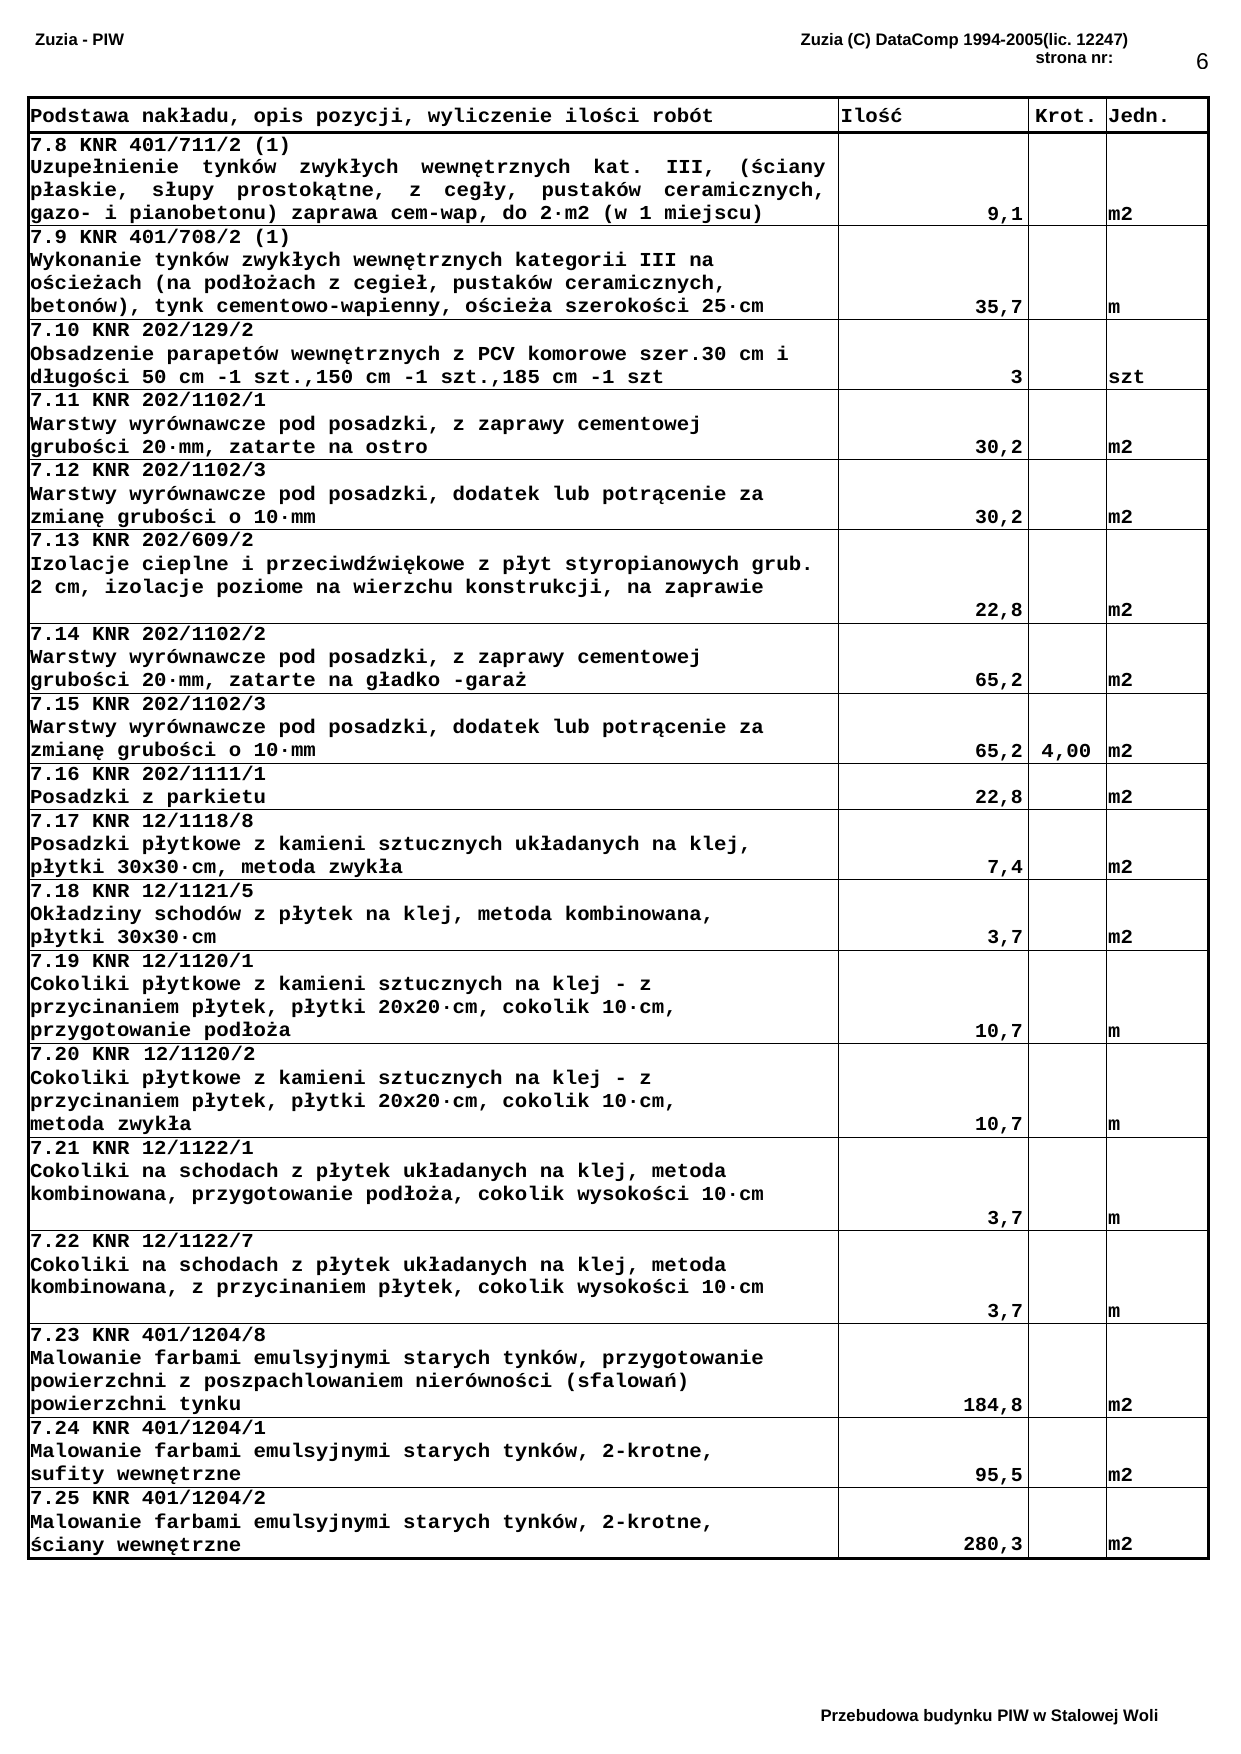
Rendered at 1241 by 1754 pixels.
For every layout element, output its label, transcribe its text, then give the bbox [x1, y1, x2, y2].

table_cell 184,8 [839, 1324, 1028, 1417]
table_cell 7.8 KNR 401/711/2 (1) Uzupełnienie tynków zwykłych wewnętrznych kat. III, (ściany płaskie, słupy prostokątne, z cegły, pustaków ceramicznych, gazo- i pianobetonu) zaprawa cem-wap, do 2·m2 (w 1 miejscu) [30, 134, 838, 225]
table_cell szt [1107, 320, 1207, 389]
table_cell 7.13 KNR 202/609/2 Izolacje cieplne i przeciwdźwiękowe z płyt styropianowych grub. 2 cm, izolacje poziome na wierzchu konstrukcji, na zaprawie [30, 530, 838, 623]
table_cell [1029, 624, 1106, 693]
table_cell 7.25 KNR 401/1204/2 Malowanie farbami emulsyjnymi starych tynków, 2-krotne, ściany wewnętrzne [30, 1488, 838, 1557]
table_cell m2 [1107, 810, 1207, 879]
table_header Ilość [839, 99, 1028, 131]
table_cell m2 [1107, 694, 1207, 763]
table_cell m2 [1107, 624, 1207, 693]
table_cell [1029, 1231, 1106, 1323]
table_cell 4,00 [1029, 694, 1106, 763]
table_cell 9,1 [839, 134, 1028, 225]
table_cell [1029, 810, 1106, 879]
table_cell 7.12 KNR 202/1102/3 Warstwy wyrównawcze pod posadzki, dodatek lub potrącenie za zmianę grubości o 10·mm [30, 460, 838, 529]
table_cell 10,7 [839, 1044, 1028, 1136]
table_cell m2 [1107, 390, 1207, 459]
table_cell 7.21 KNR 12/1122/1 Cokoliki na schodach z płytek układanych na klej, metoda kombinowana, przygotowanie podłoża, cokolik wysokości 10·cm [30, 1138, 838, 1230]
table_cell m2 [1107, 134, 1207, 225]
table_cell m [1107, 1138, 1207, 1230]
table_cell 7.18 KNR 12/1121/5 Okładziny schodów z płytek na klej, metoda kombinowana, płytki 30x30·cm [30, 880, 838, 949]
table_cell [1029, 764, 1106, 809]
table_cell 35,7 [839, 226, 1028, 319]
table_cell m2 [1107, 460, 1207, 529]
table_cell 3 [839, 320, 1028, 389]
table_cell 22,8 [839, 530, 1028, 623]
table_header Podstawa nakładu, opis pozycji, wyliczenie ilości robót [30, 99, 838, 131]
table_cell m2 [1107, 1324, 1207, 1417]
table_cell 7.22 KNR 12/1122/7 Cokoliki na schodach z płytek układanych na klej, metoda kombinowana, z przycinaniem płytek, cokolik wysokości 10·cm [30, 1231, 838, 1323]
table_cell 7.16 KNR 202/1111/1 Posadzki z parkietu [30, 764, 838, 809]
table_cell 7,4 [839, 810, 1028, 879]
table_header Jedn. [1107, 99, 1207, 131]
table_cell 7.19 KNR 12/1120/1 Cokoliki płytkowe z kamieni sztucznych na klej - z przycinaniem płytek, płytki 20x20·cm, cokolik 10·cm, przygotowanie podłoża [30, 951, 838, 1043]
table_cell [1029, 1044, 1106, 1136]
table_cell [1029, 134, 1106, 225]
table_cell 3,7 [839, 1231, 1028, 1323]
table_cell 22,8 [839, 764, 1028, 809]
table_cell 7.20 KNR 12/1120/2 Cokoliki płytkowe z kamieni sztucznych na klej - z przycinaniem płytek, płytki 20x20·cm, cokolik 10·cm, metoda zwykła [30, 1044, 838, 1136]
table_cell 280,3 [839, 1488, 1028, 1557]
table_cell 7.10 KNR 202/129/2 Obsadzenie parapetów wewnętrznych z PCV komorowe szer.30 cm i długości 50 cm -1 szt.,150 cm -1 szt.,185 cm -1 szt [30, 320, 838, 389]
table_cell [1029, 390, 1106, 459]
table_cell m2 [1107, 530, 1207, 623]
table_cell 3,7 [839, 1138, 1028, 1230]
table_cell 7.23 KNR 401/1204/8 Malowanie farbami emulsyjnymi starych tynków, przygotowanie powierzchni z poszpachlowaniem nierówności (sfalowań) powierzchni tynku [30, 1324, 838, 1417]
table_cell [1029, 951, 1106, 1043]
table_cell [1029, 1324, 1106, 1417]
table_cell [1029, 1488, 1106, 1557]
table_cell [1029, 530, 1106, 623]
table_cell 95,5 [839, 1418, 1028, 1487]
table_cell [1029, 880, 1106, 949]
table_cell 7.17 KNR 12/1118/8 Posadzki płytkowe z kamieni sztucznych układanych na klej, płytki 30x30·cm, metoda zwykła [30, 810, 838, 879]
table_cell 30,2 [839, 390, 1028, 459]
table_cell [1029, 320, 1106, 389]
table_cell 65,2 [839, 694, 1028, 763]
table_cell 7.24 KNR 401/1204/1 Malowanie farbami emulsyjnymi starych tynków, 2-krotne, sufity wewnętrzne [30, 1418, 838, 1487]
table_cell m2 [1107, 1488, 1207, 1557]
table_cell 10,7 [839, 951, 1028, 1043]
table_cell m2 [1107, 880, 1207, 949]
table_cell m [1107, 951, 1207, 1043]
table_cell 3,7 [839, 880, 1028, 949]
table_cell m [1107, 226, 1207, 319]
table_cell m2 [1107, 764, 1207, 809]
table_cell 7.9 KNR 401/708/2 (1) Wykonanie tynków zwykłych wewnętrznych kategorii III na ościeżach (na podłożach z cegieł, pustaków ceramicznych, betonów), tynk cementowo-wapienny, ościeża szerokości 25·cm [30, 226, 838, 319]
table_cell [1029, 226, 1106, 319]
table_cell [1029, 1138, 1106, 1230]
table_header Krot. [1029, 99, 1106, 131]
table_cell 7.15 KNR 202/1102/3 Warstwy wyrównawcze pod posadzki, dodatek lub potrącenie za zmianę grubości o 10·mm [30, 694, 838, 763]
table_cell [1029, 1418, 1106, 1487]
table_cell [1029, 460, 1106, 529]
table_cell m [1107, 1044, 1207, 1136]
table_cell 7.14 KNR 202/1102/2 Warstwy wyrównawcze pod posadzki, z zaprawy cementowej grubości 20·mm, zatarte na gładko -garaż [30, 624, 838, 693]
table_cell 7.11 KNR 202/1102/1 Warstwy wyrównawcze pod posadzki, z zaprawy cementowej grubości 20·mm, zatarte na ostro [30, 390, 838, 459]
table_cell 30,2 [839, 460, 1028, 529]
table_cell m [1107, 1231, 1207, 1323]
table_cell 65,2 [839, 624, 1028, 693]
table_cell m2 [1107, 1418, 1207, 1487]
